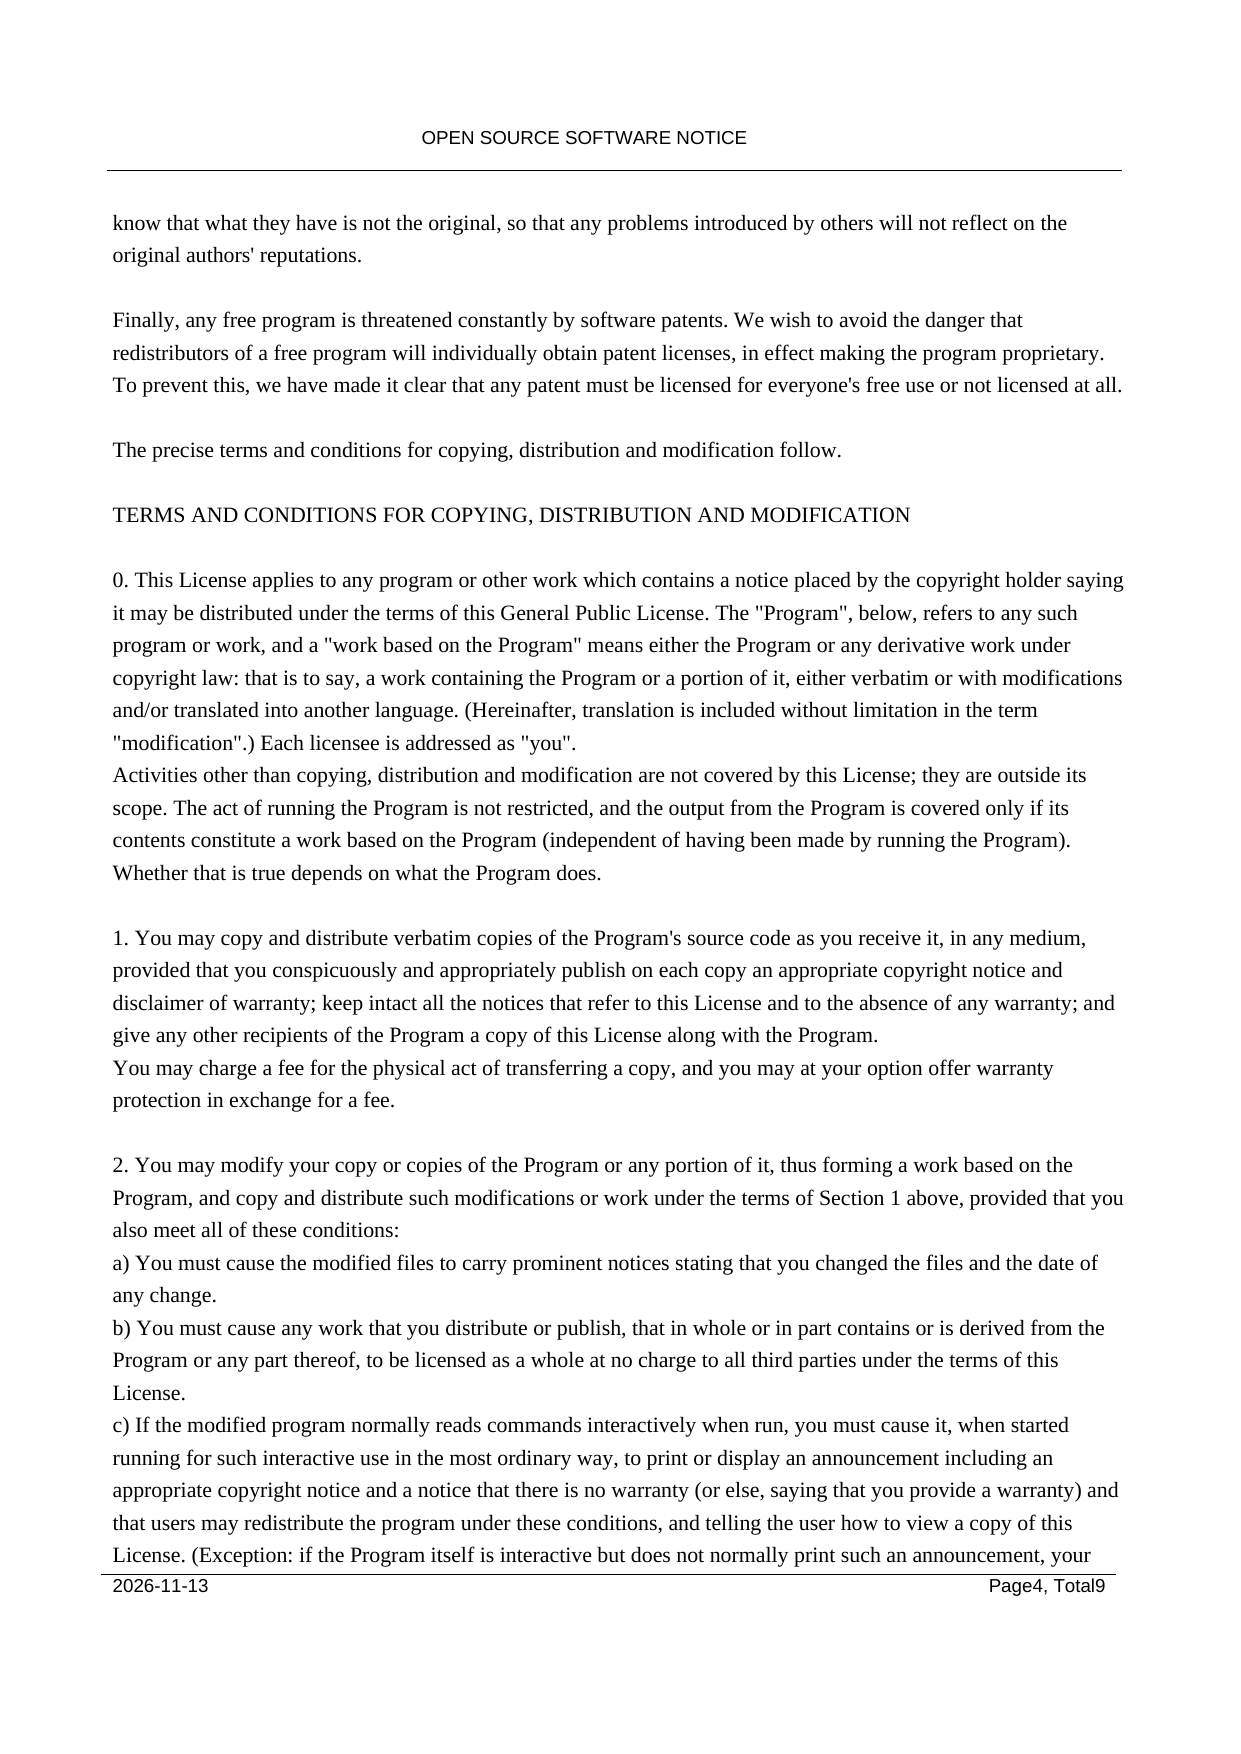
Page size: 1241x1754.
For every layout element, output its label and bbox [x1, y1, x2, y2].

text [112, 206, 1128, 1571]
